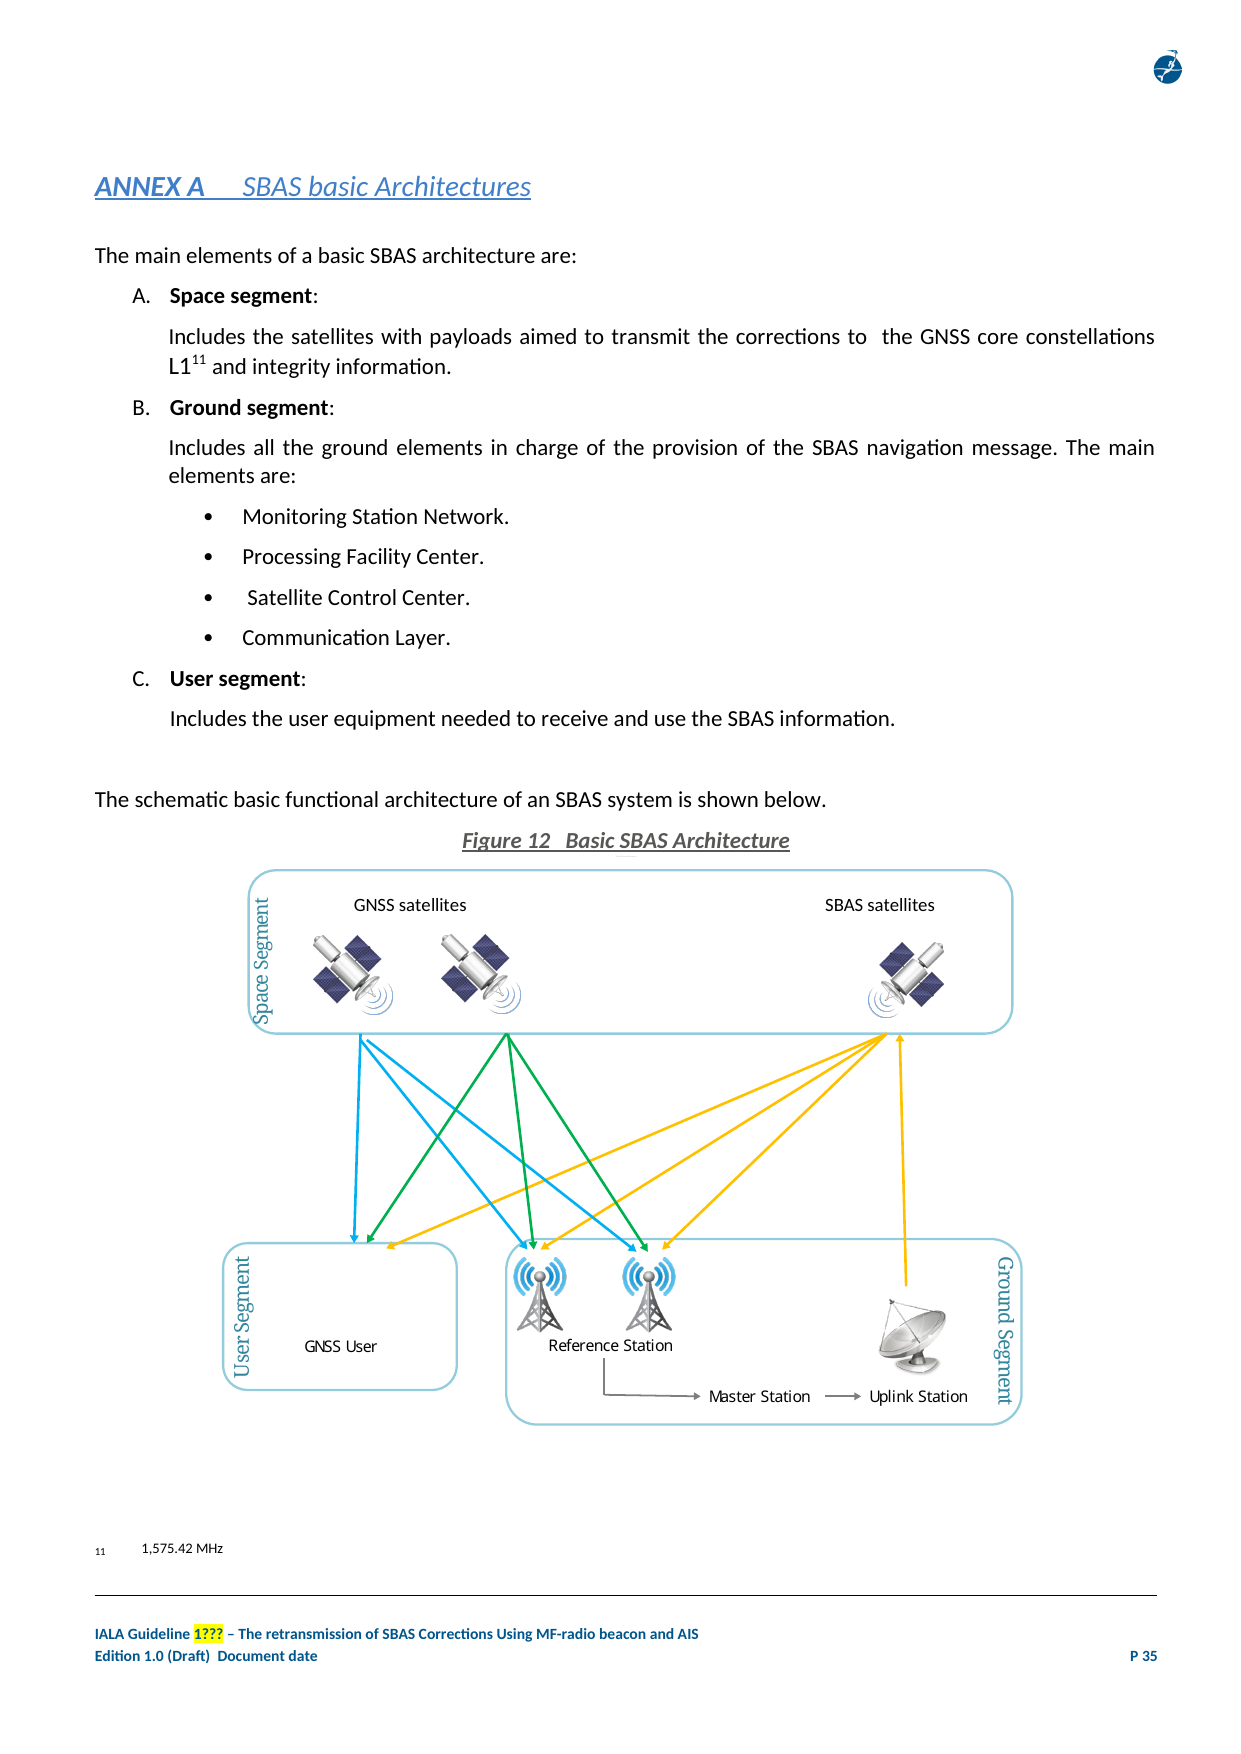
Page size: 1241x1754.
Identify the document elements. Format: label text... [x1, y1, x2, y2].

text The schematic basic functional architecture of an SBAS system is shown below. [94, 786, 1157, 814]
list SBAS basic Architectures [94, 168, 1157, 203]
text Includes all the ground elements in charge of the provision of the SBAS navigation message. The main elements are: [168, 433, 1157, 489]
list Space segment: [132, 281, 1157, 309]
text Includes the satellites with payloads aimed to transmit the corrections to the GNSS core constellations L1 and integrity information. [168, 322, 1157, 380]
text Basic SBAS Architecture [94, 826, 1157, 854]
text Includes the user equipment needed to receive and use the SBAS information. [169, 704, 1157, 733]
text The main elements of a basic SBAS architecture are: [94, 241, 1157, 269]
list Satellite Control Center. [204, 583, 1157, 611]
picture [1122, 0, 1241, 119]
list Processing Facility Center. [204, 542, 1157, 571]
list Communication Layer. [204, 623, 1157, 652]
list Ground segment: [132, 393, 1157, 421]
list Monitoring Station Network. [204, 502, 1157, 530]
list User segment: [132, 664, 1157, 692]
